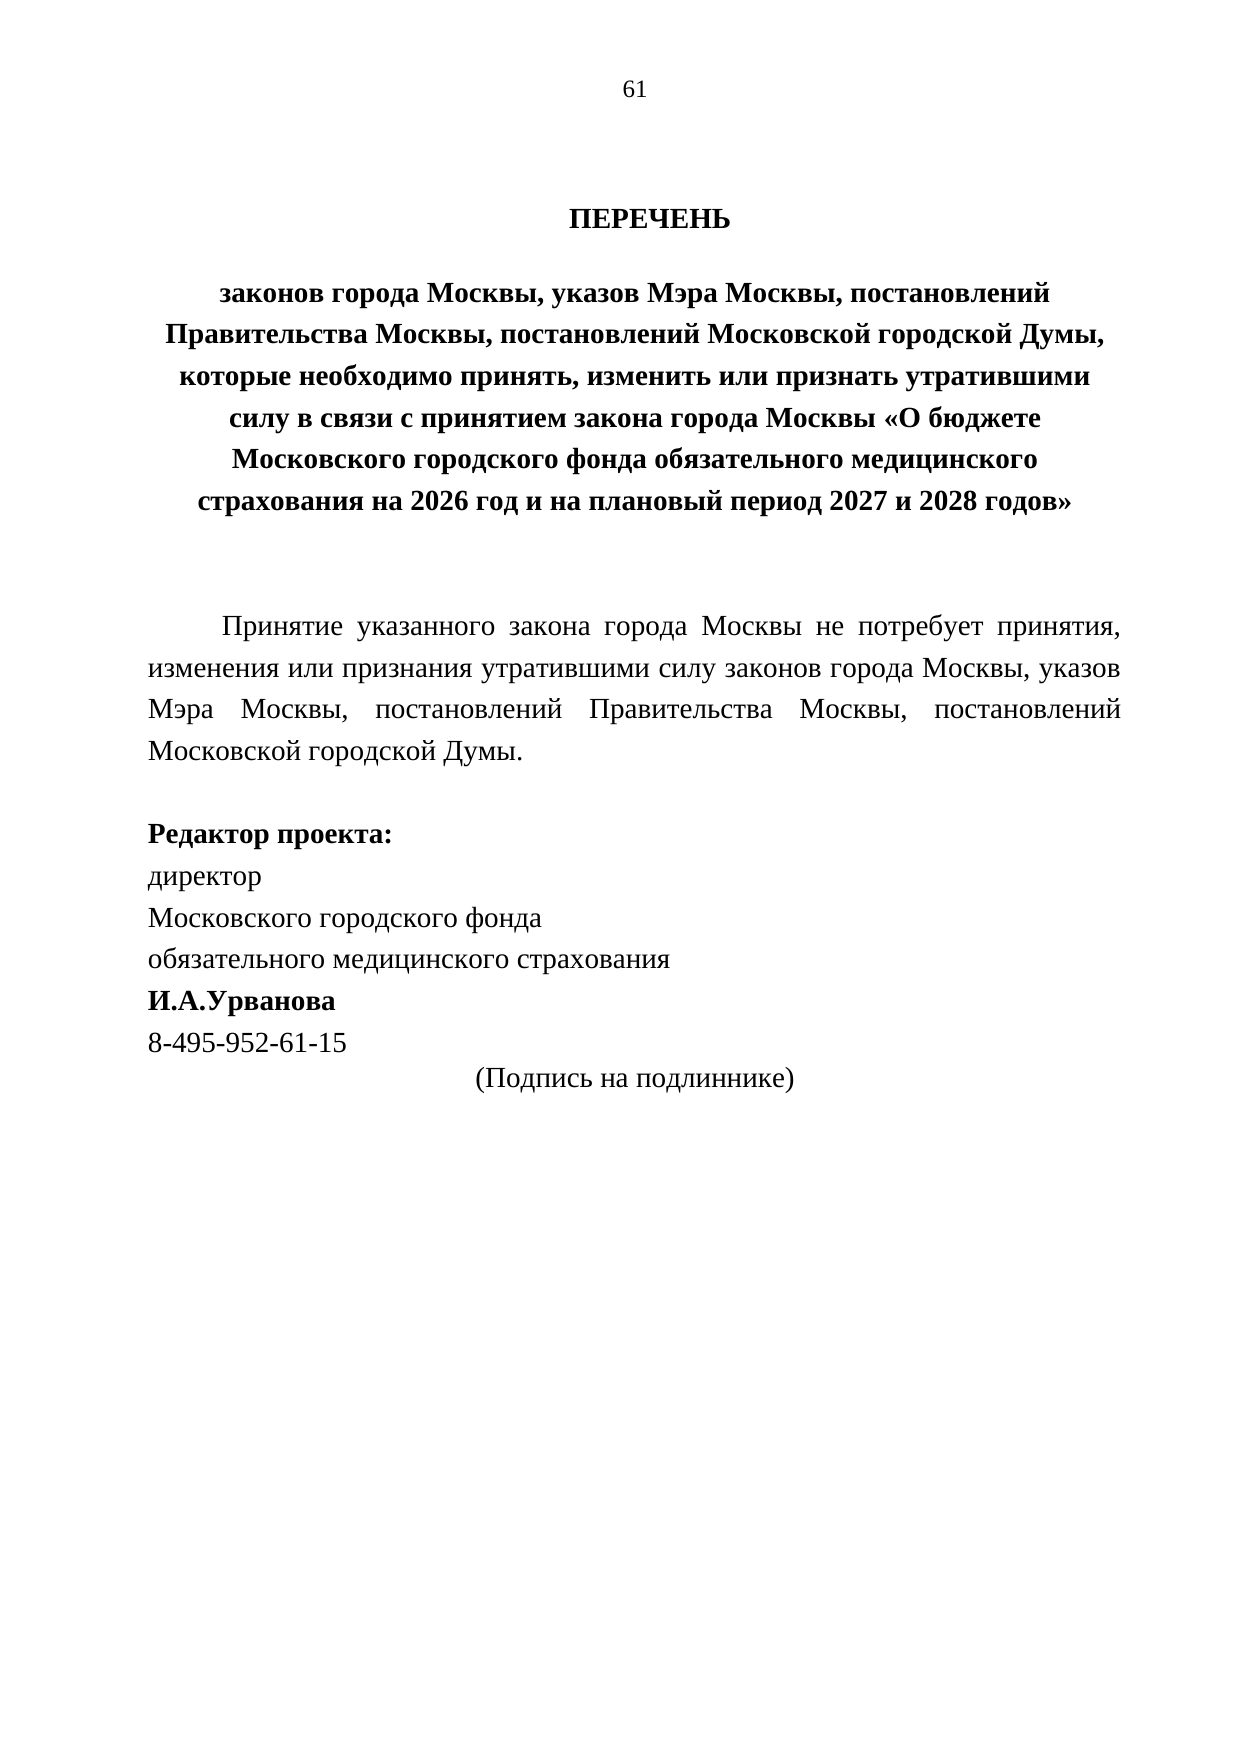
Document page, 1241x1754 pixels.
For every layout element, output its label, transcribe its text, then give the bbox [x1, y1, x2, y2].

text 8-495-952-61-15 [148, 1019, 1122, 1060]
text директор [148, 852, 1122, 894]
text законов города Москвы, указов Мэра Москвы, постановлений [148, 269, 1122, 310]
text Московского городского фонда [148, 894, 1122, 935]
text обязательного медицинского страхования [148, 935, 1122, 977]
subtitle (Подпись на подлиннике) [148, 1060, 1122, 1094]
text И.А.Урванова [148, 977, 1122, 1019]
text Редактор проекта: [148, 810, 1122, 852]
text Принятие указанного закона города Москвы не потребует принятия, изменения или признания утратившими силу законов города Москвы, указов Мэра Москвы, постановлений Правительства Москвы, постановлений Московской городской Думы. [148, 602, 1122, 769]
text Правительства Москвы, постановлений Московской городской Думы, [148, 310, 1122, 352]
text ПЕРЕЧЕНЬ [177, 202, 1123, 235]
text силу в связи с принятием закона города Москвы «О бюджете Московского городского фонда обязательного медицинского страхования на 2026 год и на плановый период 2027 и 2028 годов» [148, 394, 1122, 519]
text которые необходимо принять, изменить или признать утратившими [148, 352, 1122, 394]
